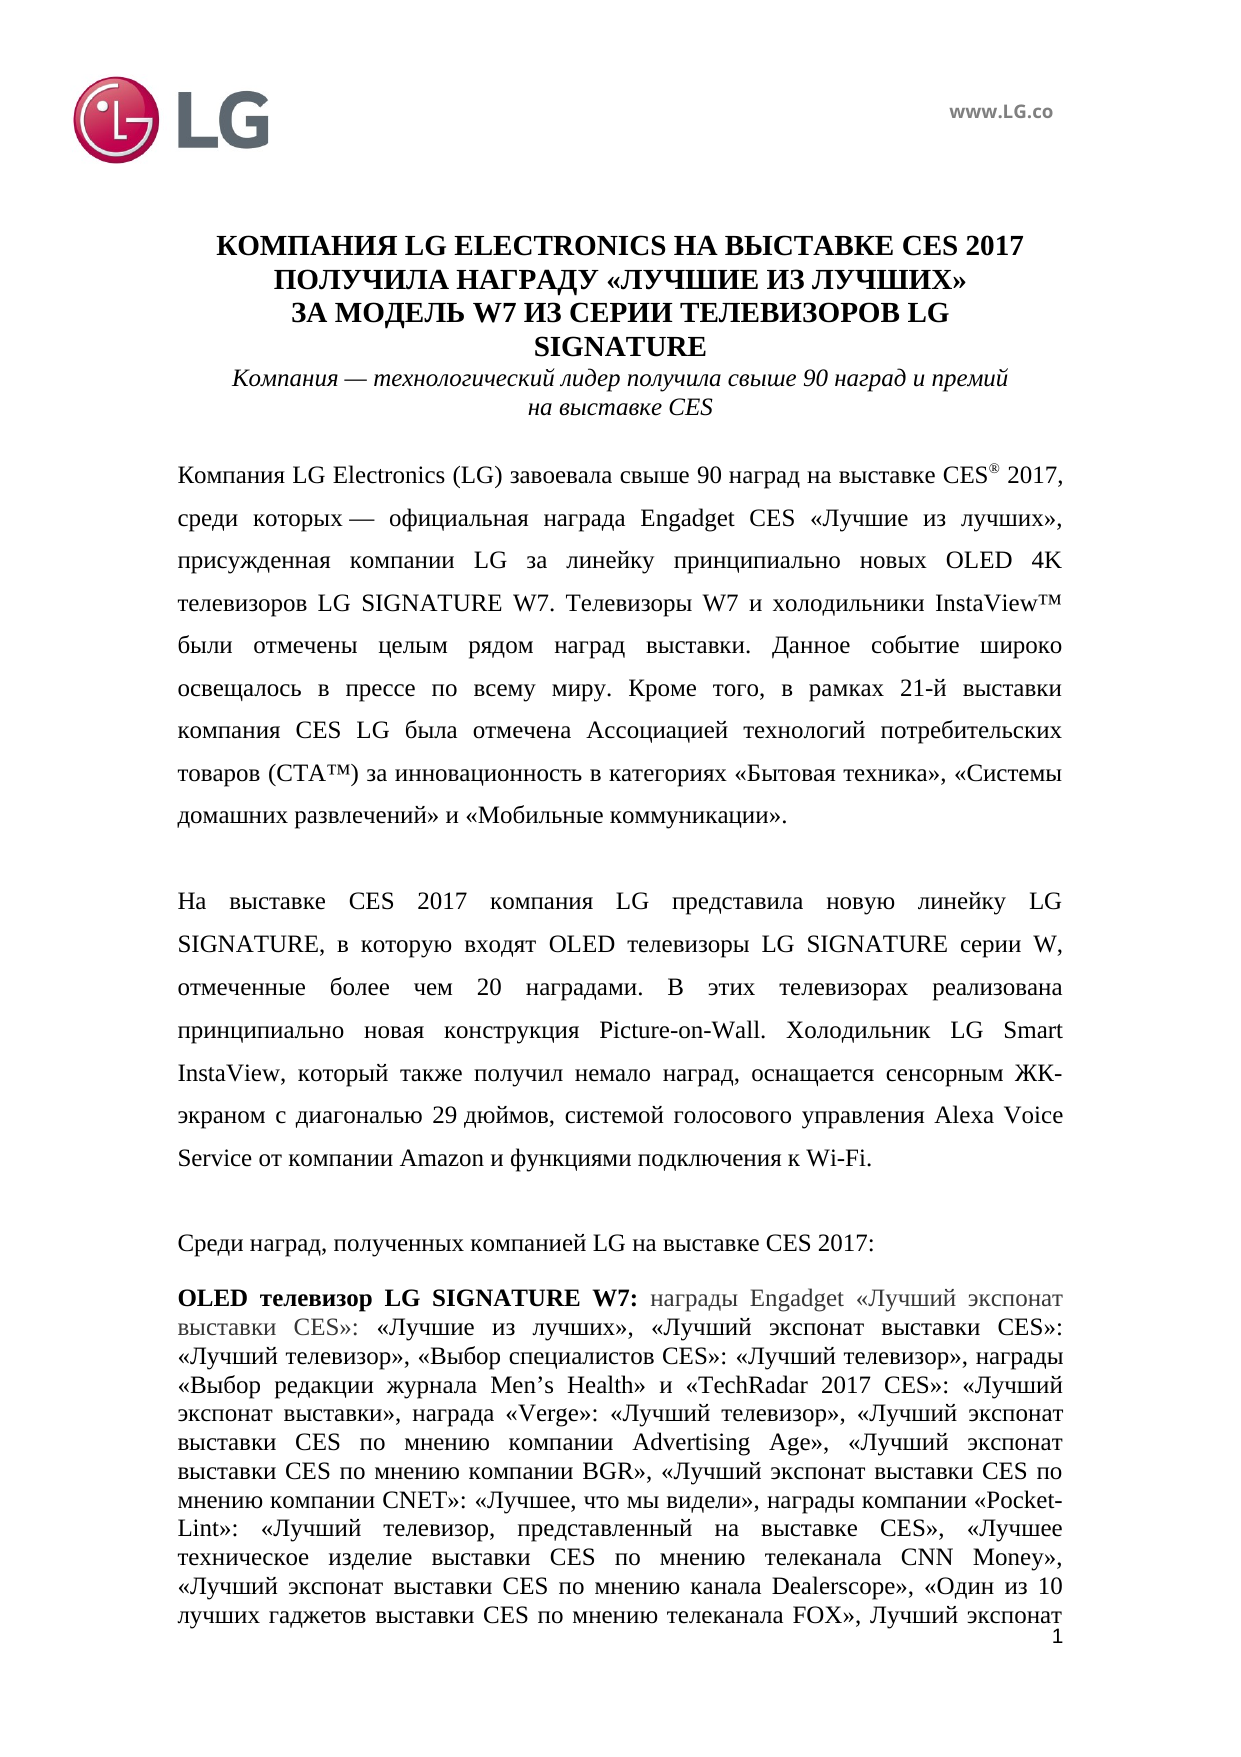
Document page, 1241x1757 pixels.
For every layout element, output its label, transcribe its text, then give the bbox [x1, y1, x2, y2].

picture [70, 74, 274, 168]
text КОМПАНИЯ LG ELECTRONICS НА ВЫСТАВКЕ CES 2017 ПОЛУЧИЛА НАГРАДУ «ЛУЧШИЕ ИЗ ЛУЧШИХ» ЗА МОДЕЛЬ W7 ИЗ СЕРИИ ТЕЛЕВИЗОРОВ LG SIGNATURE [205, 229, 1035, 363]
text На выставке CES 2017 компания LG представила новую линейку LG SIGNATURE, в которую входят OLED телевизоры LG SIGNATURE серии W, отмеченные более чем 20 наградами. В этих телевизорах реализована принципиально новая конструкция Picture-on-Wall. Холодильник LG Smart InstaView, который также получил немало наград, оснащается сенсорным ЖК-экраном с диагональю 29 дюймов, системой голосового управления Alexa Voice Service от компании Amazon и функциями подключения к Wi-Fi. [177, 886, 1063, 1172]
text Среди наград, полученных компанией LG на выставке CES 2017: [177, 1228, 1071, 1256]
text Компания — технологический лидер получила свыше 90 наград и премий на выставке CES [165, 363, 1076, 421]
text Компания LG Electronics (LG) завоевала свыше 90 наград на выставке CES® 2017, среди которых — официальная награда Engadget CES «Лучшие из лучших», присужденная компании LG за линейку принципиально новых OLED 4K телевизоров LG SIGNATURE W7. Телевизоры W7 и холодильники InstaView™ были отмечены целым рядом наград выставки. Данное событие широко освещалось в прессе по всему миру. Кроме того, в рамках 21-й выставки компания CES LG была отмечена Ассоциацией технологий потребительских товаров (CTA™) за инновационность в категориях «Бытовая техника», «Системы домашних развлечений» и «Мобильные коммуникации». [177, 460, 1063, 829]
